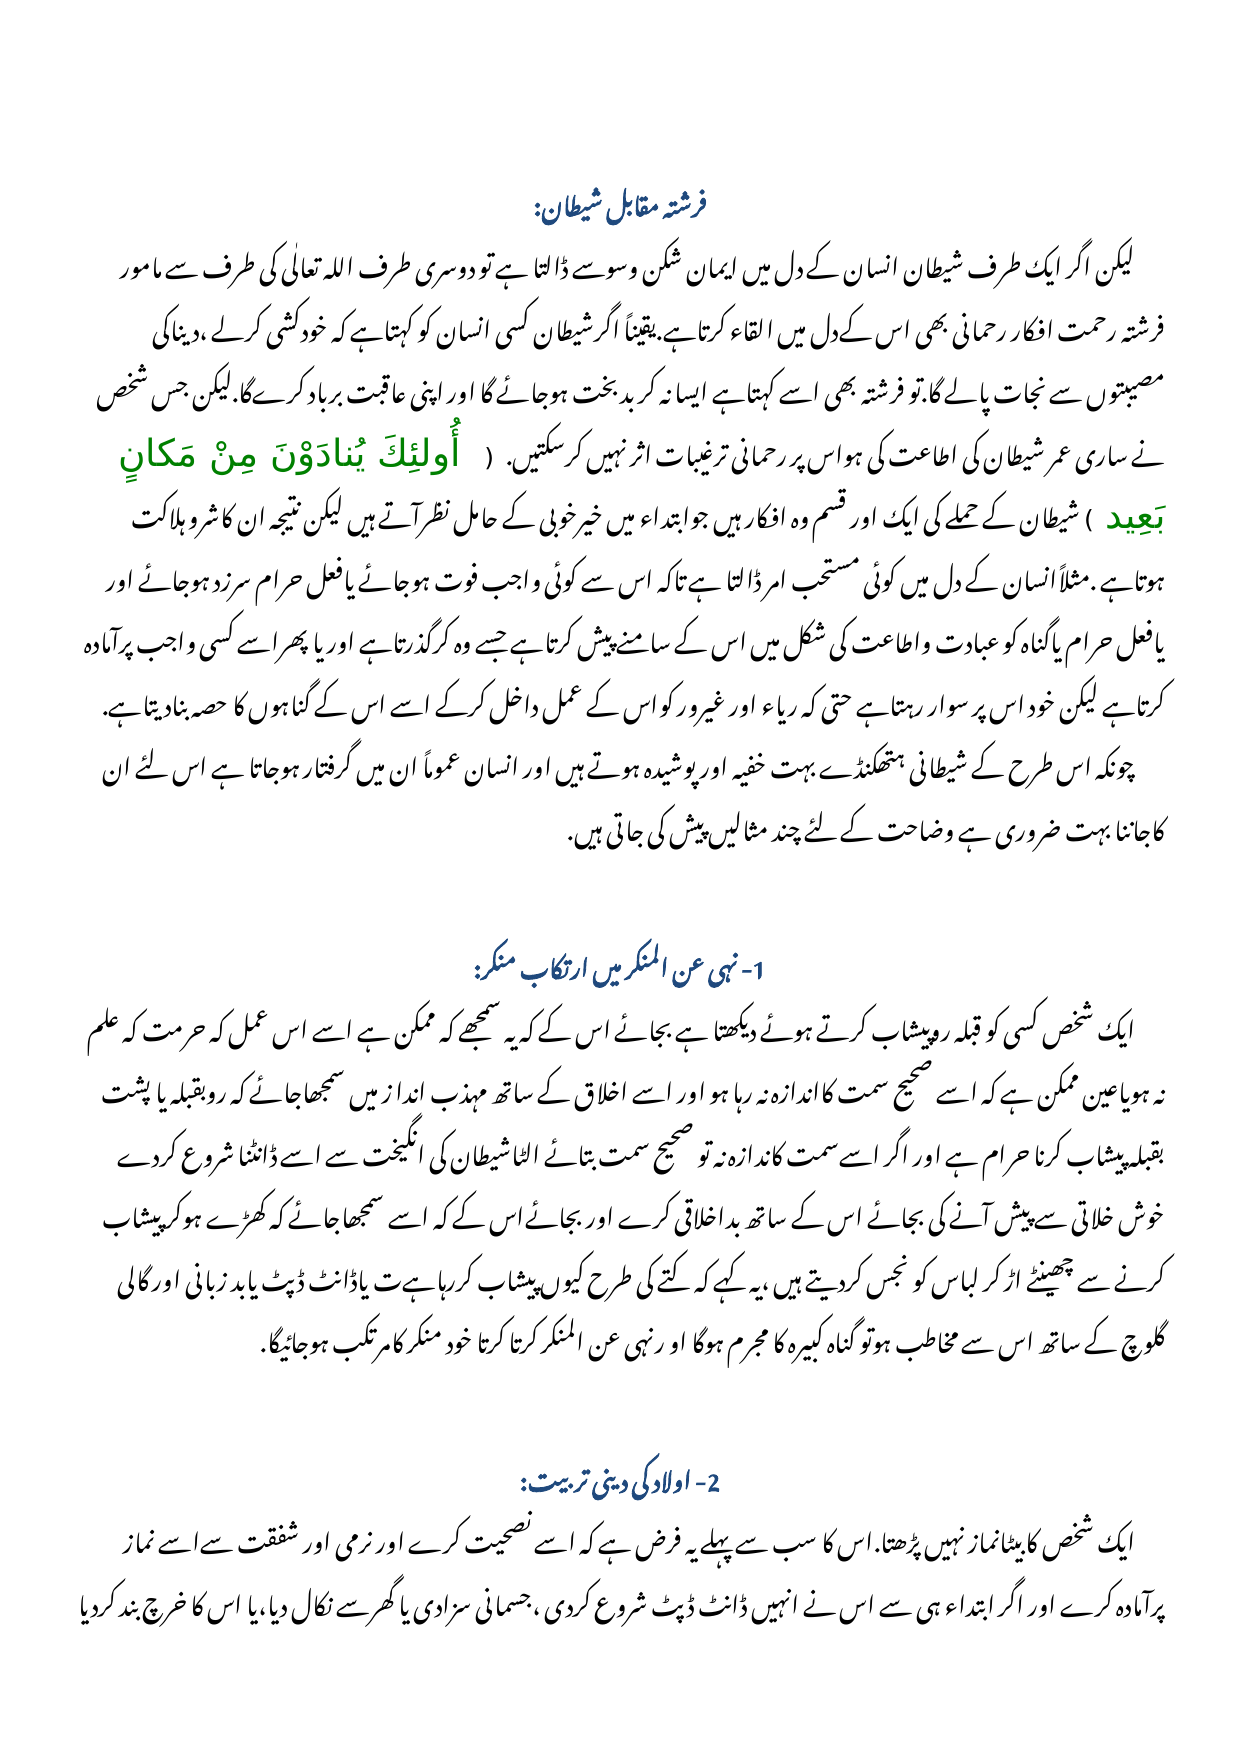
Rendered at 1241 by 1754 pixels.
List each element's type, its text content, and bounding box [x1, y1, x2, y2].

text لیکن اگر ایک طرف شیطان انسان کے دل میں ایمان شکن وسوسے ڈالتا ہے تو دوسری طرف اللہ تعالٰی کی طرف سے مامور فرشتہ رحمت افکار رحمانی بھی اس کےدل میں القاء کرتاہے.یقیناً اگرشیطان کسی انسان کو کہتاہے کہ خودکشی کرلے ،دیناکی مصیبتوں سے نجات پالے گا.تو فرشتہ بھی اسے کہتاہے ایسا نہ کر بدبخت ہوجائے گا اور اپنی عاقبت برباد کرےگا.لیکن جس شخص نے ساری عمر شیطان کی اطاعت کی ہواس پر رحمانی ترغیبات اثر نہیں کرسکتیں. ( أُولئِكَ يُنادَوْنَ مِنْ مَکانٍ بَعِید ) شیطان کے حملے کی ایک اور قسم وہ افکار ہیں جوابتداء میں خیرخوبی کے حامل نظرآتے ہیں لیکن نتیجہ ان کاشرو ہلاکت ہوتاہے .مثلاًانسان کے دل میں کوئی مستحب امر ڈالتا ہے تاکہ اس سے کوئی واجب فوت ہوجائے یافعل حرام سرزد ہوجائے اور یافعل حرام یاگناہ کو عبادت واطاعت کی شکل میں اس کے سامنے پیش کرتاہے جسے وہ کرگذرتاہے اور یا پھراسے کسی واجب پرآمادہ کرتاہے لیکن خود اس پر سوار رہتاہے حتی کہ ریاء اور غیرور کواس کے عمل داخل کرکے اسے اس کے گناہوں کا حصہ بنادیتاہے. [75, 231, 1165, 731]
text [75, 1506, 1165, 1631]
text ایک شخص کسی کو قبلہ روپیشاب کرتے ہوئے دیکھتا ہے بجائے اس کے کہ یہ سمجھے کہ ممکن ہے اسے اس عمل کہ حرمت کہ علم نہ ہویاعین ممکن ہے کہ اسے صحیح سمت کااندازہ نہ رہا ہو اور اسے اخلاق کے ساتھ مہذب اندا ز میں سمجھاجائے کہ روبقبلہ یا پشت بقبلہ پیشاب کرنا حرام ہے اور اگر اسےسمت کاندازہ نہ تو صحیح سمت بتائے الٹاشیطان کی انگیخت سے اسے ڈانٹنا شروع کردے خوش خلاتی سے پیش آنے کی بجائے اس کے ساتھ بداخلاقی کرے اور بجائےاس کے کہ اسے سمجھاجائے کہ کھڑے ہوکر پیشاب کرنے سے چھینٹے اڑ کر لباس کو نجس کردیتے ہیں ،یہ کہے کہ کتے کی طرح کیوں پیشاب کررہاہےت یاڈانٹ ڈپٹ یابد زبانی اور گالی گلوچ کے ساتھ اس سے مخاطب ہوتو گناہ کبیرہ کا مجرم ہوگا او رنہی عن المنکر کرتا کرتا خود منکر کامرتکب ہوجائیگا. [75, 994, 1165, 1369]
subtitle 2- اولاد کی دینی تربیت: [75, 1444, 1165, 1506]
subtitle فرشتہ مقابل شیطان: [75, 169, 1165, 231]
subtitle 1- نہی عن المنکر میں ارتکاب منکر: [75, 931, 1165, 994]
text چونکہ اس طرح کے شیطانی ہتھکنڈے بہت خفیہ اور پوشیدہ ہوتے ہیں اور انسان عموماً ان میں گرفتار ہوجاتا ہے اس لئے ان کاجاننا بہت ضروری ہے وضاحت کے لئے چند مثالیں پیش کی جاتی ہیں. [75, 731, 1165, 856]
